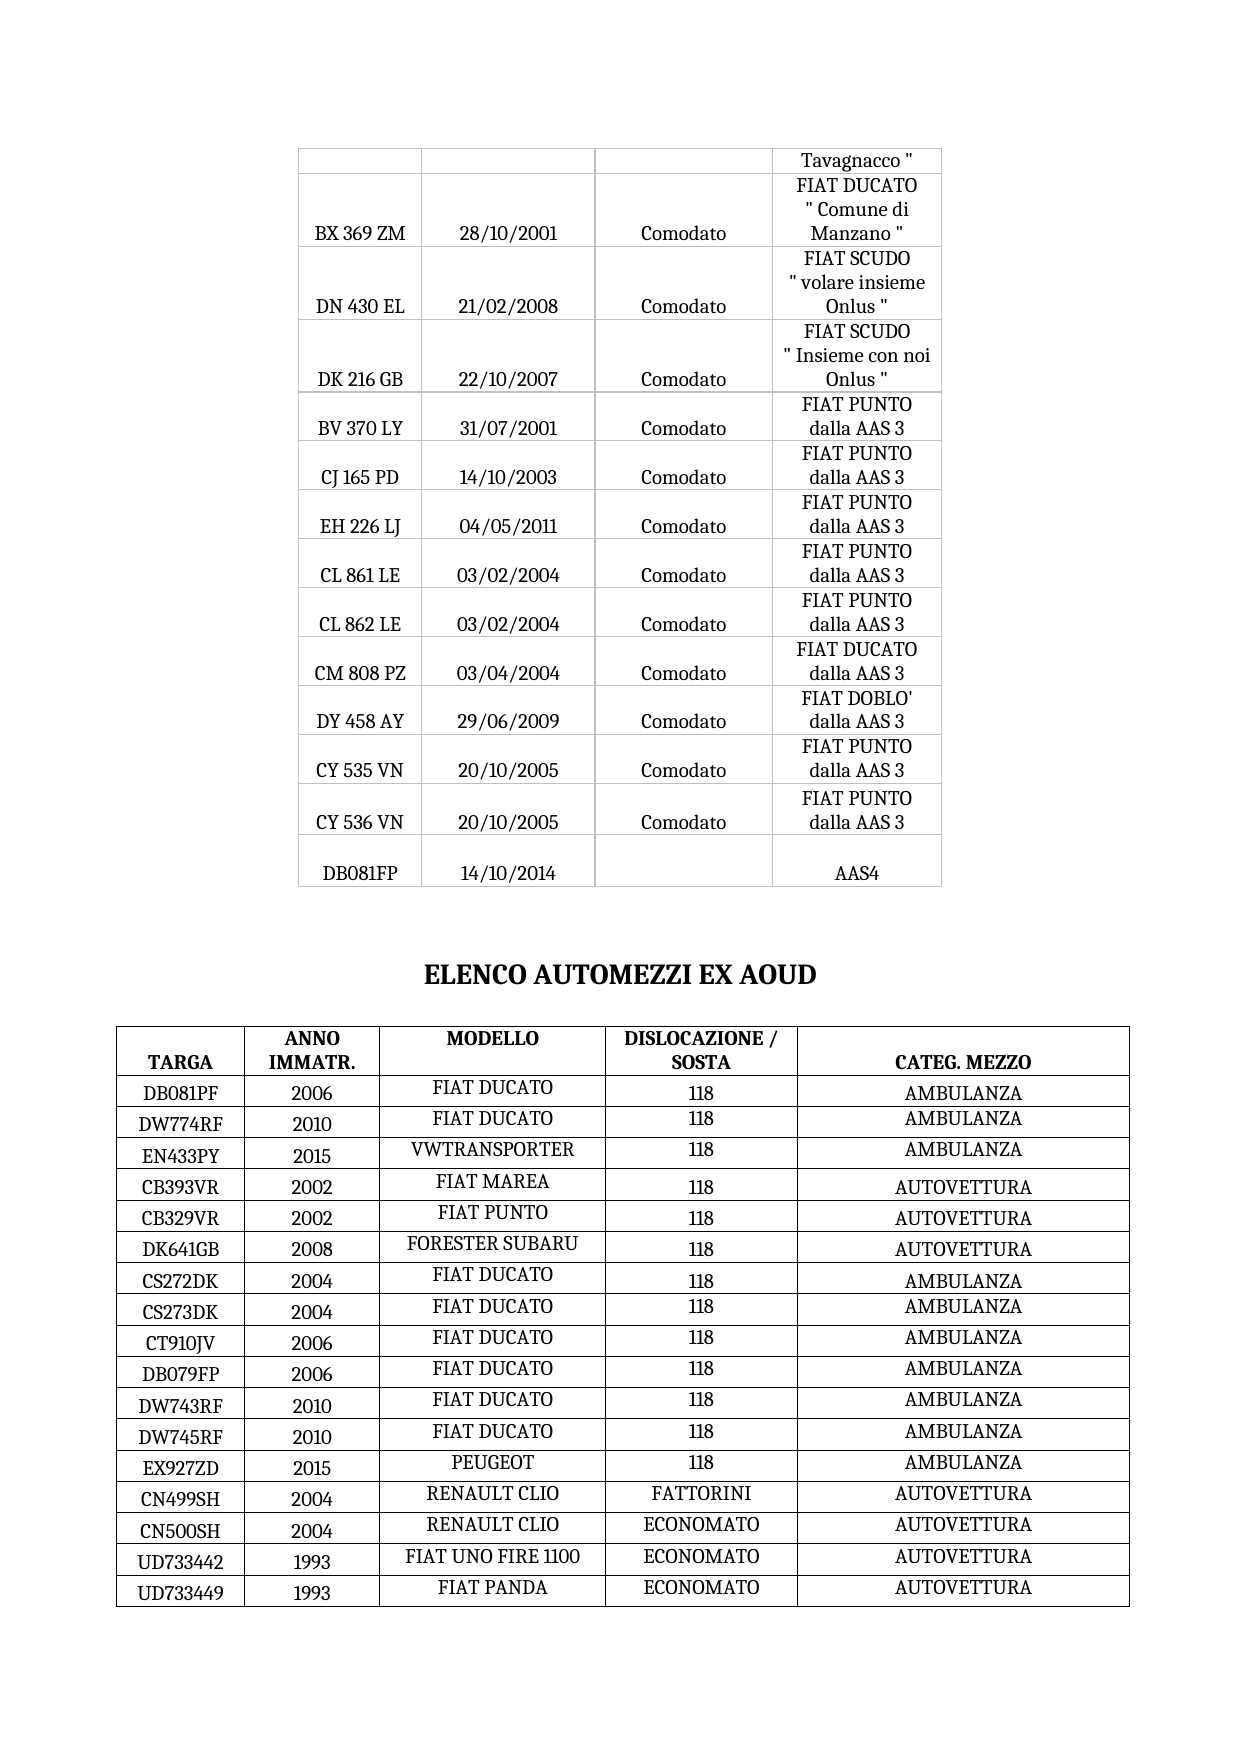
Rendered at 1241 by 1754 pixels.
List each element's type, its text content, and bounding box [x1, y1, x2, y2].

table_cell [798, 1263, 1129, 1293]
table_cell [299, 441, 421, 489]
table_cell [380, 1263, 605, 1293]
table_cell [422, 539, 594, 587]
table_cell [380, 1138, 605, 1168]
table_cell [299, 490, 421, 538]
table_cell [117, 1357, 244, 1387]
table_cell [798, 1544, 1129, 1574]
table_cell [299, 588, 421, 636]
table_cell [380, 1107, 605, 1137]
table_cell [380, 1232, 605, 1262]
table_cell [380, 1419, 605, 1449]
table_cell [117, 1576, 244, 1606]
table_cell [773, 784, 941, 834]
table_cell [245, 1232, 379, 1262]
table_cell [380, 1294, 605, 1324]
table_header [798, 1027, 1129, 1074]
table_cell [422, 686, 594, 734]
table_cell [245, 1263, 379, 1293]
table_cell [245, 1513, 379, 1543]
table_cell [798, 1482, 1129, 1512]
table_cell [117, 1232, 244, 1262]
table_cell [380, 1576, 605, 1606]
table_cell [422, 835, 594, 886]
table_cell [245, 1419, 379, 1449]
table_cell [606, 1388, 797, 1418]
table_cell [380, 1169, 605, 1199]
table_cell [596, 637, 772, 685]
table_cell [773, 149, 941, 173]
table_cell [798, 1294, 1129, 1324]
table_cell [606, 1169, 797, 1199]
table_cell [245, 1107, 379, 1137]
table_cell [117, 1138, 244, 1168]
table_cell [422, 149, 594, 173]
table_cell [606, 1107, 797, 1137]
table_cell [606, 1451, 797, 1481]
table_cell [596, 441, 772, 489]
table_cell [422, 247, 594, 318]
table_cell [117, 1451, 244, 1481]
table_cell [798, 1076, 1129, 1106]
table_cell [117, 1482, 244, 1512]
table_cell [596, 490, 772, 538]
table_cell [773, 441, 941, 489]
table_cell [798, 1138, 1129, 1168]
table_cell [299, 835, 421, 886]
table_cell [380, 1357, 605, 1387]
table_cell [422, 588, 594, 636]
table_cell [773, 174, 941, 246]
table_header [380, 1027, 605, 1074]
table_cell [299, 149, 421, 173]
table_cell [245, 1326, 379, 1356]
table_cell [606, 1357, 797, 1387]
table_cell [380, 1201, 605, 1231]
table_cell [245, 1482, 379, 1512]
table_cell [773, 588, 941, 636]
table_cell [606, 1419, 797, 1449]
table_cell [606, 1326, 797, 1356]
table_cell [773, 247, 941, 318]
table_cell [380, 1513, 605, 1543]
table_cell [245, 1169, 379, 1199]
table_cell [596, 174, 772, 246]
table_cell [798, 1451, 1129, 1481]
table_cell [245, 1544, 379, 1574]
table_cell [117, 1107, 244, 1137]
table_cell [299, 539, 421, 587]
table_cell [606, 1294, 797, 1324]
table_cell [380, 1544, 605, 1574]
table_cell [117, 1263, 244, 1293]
text ELENCO AUTOMEZZI EX AOUD [118, 958, 1122, 992]
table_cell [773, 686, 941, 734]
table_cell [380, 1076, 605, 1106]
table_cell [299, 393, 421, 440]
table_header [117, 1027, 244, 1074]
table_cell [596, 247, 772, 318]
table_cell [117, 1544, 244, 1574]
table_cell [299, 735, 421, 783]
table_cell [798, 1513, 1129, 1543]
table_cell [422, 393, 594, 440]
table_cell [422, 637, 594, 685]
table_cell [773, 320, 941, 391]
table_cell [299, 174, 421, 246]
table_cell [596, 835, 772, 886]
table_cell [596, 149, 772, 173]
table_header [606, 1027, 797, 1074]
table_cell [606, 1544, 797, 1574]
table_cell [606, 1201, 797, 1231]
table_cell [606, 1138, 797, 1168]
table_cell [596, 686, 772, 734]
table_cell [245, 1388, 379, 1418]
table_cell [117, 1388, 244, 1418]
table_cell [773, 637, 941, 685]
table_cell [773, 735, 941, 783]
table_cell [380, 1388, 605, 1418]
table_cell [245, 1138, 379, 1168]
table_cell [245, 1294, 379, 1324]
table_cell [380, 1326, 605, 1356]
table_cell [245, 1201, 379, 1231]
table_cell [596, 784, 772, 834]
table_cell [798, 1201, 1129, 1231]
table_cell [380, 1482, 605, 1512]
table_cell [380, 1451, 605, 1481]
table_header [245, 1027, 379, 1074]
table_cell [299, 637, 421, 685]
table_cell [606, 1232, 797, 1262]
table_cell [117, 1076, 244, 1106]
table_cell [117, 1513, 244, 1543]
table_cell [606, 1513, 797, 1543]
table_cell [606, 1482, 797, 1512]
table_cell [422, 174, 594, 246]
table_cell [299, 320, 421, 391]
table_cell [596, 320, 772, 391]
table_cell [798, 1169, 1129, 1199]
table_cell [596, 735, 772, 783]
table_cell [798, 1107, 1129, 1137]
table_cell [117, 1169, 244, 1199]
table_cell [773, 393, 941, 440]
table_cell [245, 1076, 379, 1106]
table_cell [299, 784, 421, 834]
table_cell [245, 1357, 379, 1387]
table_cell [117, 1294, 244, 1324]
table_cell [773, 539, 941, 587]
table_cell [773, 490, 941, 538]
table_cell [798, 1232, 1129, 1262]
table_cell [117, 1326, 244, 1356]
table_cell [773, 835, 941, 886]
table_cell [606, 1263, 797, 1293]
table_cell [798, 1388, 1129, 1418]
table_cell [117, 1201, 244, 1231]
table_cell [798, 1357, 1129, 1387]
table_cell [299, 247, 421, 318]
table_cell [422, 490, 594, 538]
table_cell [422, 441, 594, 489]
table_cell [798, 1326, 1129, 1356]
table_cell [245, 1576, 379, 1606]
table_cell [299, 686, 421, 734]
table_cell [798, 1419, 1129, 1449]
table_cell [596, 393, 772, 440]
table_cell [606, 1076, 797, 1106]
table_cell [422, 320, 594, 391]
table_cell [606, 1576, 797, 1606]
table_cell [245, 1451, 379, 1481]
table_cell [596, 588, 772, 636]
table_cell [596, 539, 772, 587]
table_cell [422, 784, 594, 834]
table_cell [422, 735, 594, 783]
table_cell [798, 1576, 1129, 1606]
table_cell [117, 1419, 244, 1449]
